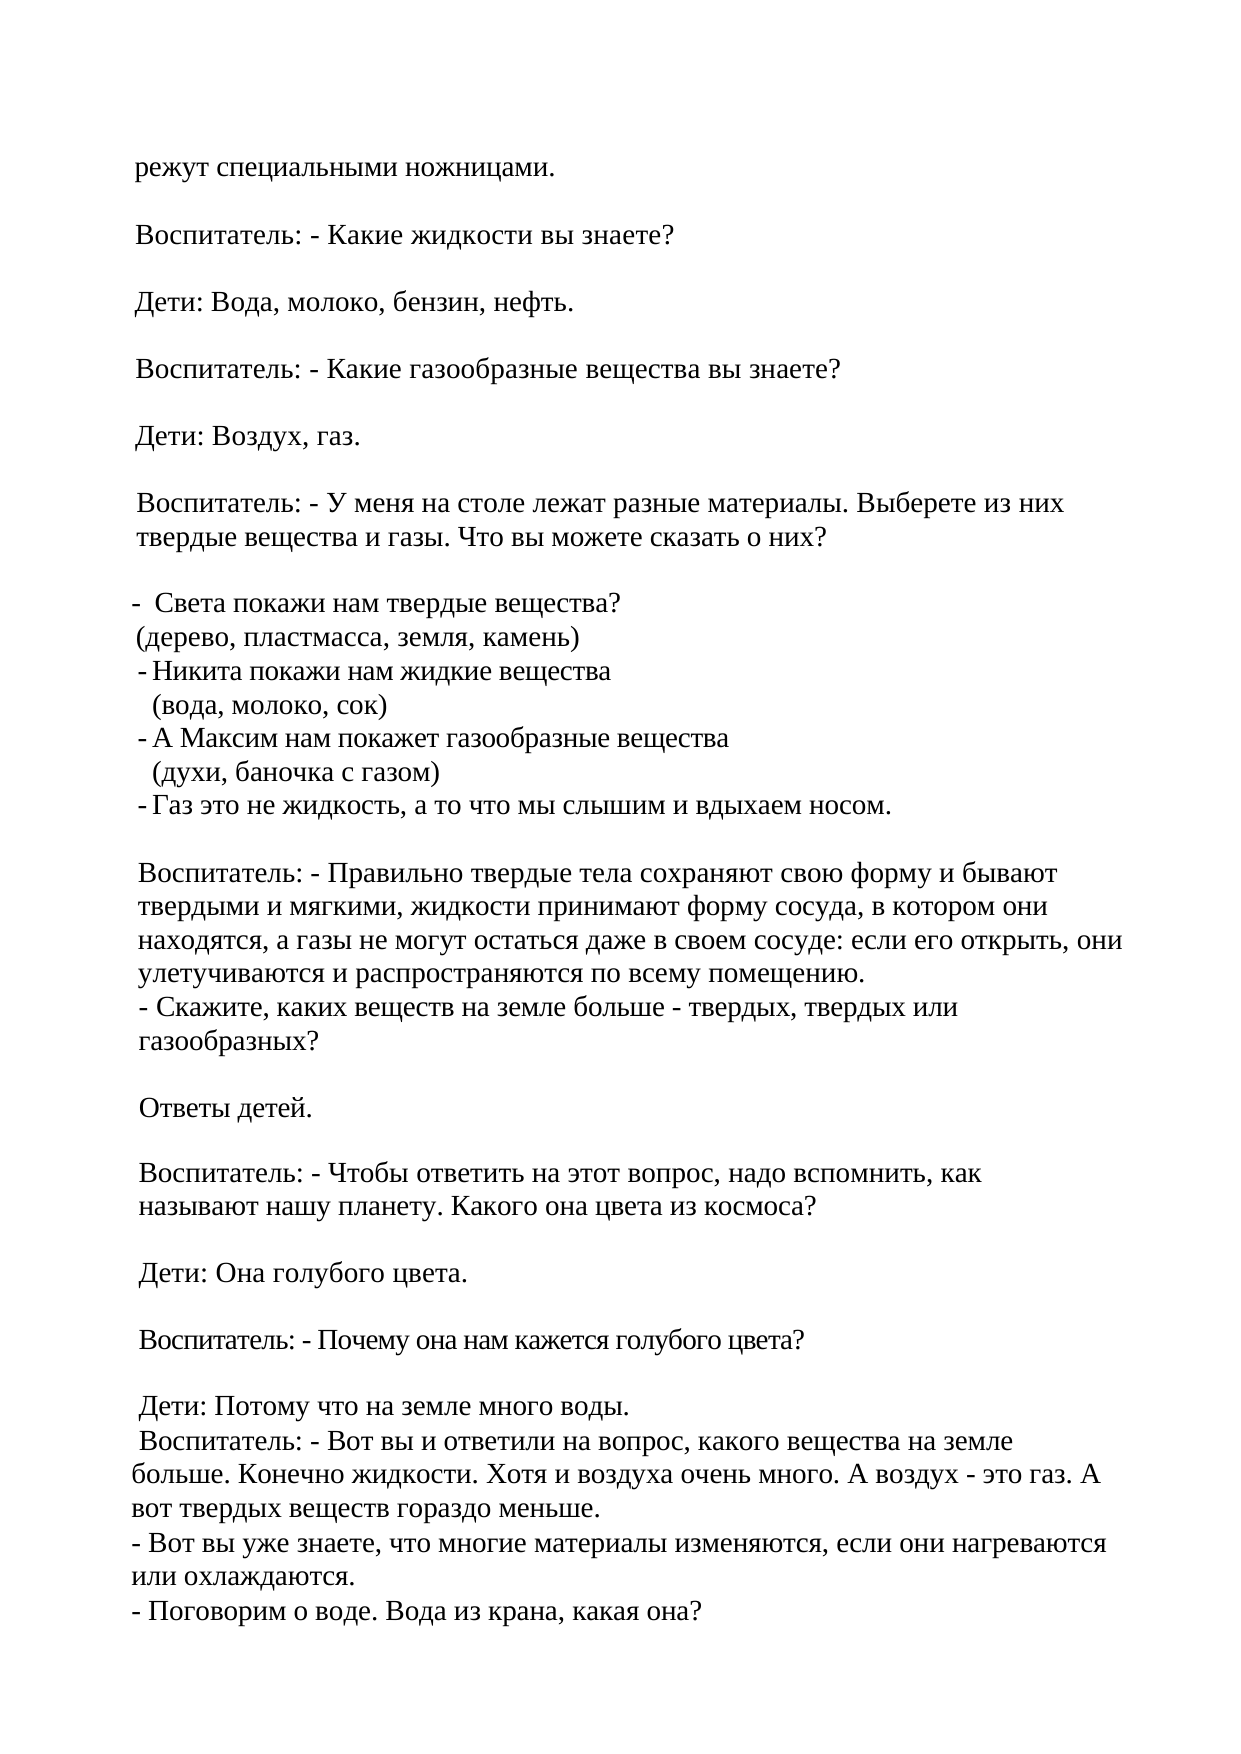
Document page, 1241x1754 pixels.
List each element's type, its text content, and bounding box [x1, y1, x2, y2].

text - Поговорим о воде. Вода из крана, какая она? [131, 1593, 1125, 1626]
text Воспитатель: - У меня на столе лежат разные материалы. Выберете из них твердые вещества и газы. Что вы можете сказать о них? [136, 485, 1125, 553]
text Дети: Воздух, газ. [135, 391, 1125, 458]
text Дети: Она голубого цвета. [138, 1255, 1125, 1289]
text Воспитатель: - Правильно твердые тела сохраняют свою форму и бывают твердыми и мягкими, жидкости принимают форму сосуда, в котором они находятся, а газы не могут остаться даже в своем сосуде: если его открыть, они улетучиваются и распространяются по всему помещению. [138, 855, 1125, 989]
text Дети: Потому что на земле много воды. [138, 1388, 1125, 1422]
text Воспитатель: - Чтобы ответить на этот вопрос, надо вспомнить, как называют нашу планету. Какого она цвета из космоса? [138, 1156, 1071, 1222]
text - Скажите, каких веществ на земле больше - твердых, твердых или газообразных? [138, 989, 1071, 1057]
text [134, 150, 1125, 183]
text Дети: Вода, молоко, бензин, нефть. [134, 257, 1125, 324]
list Никита покажи нам жидкие вещества (вода, молоко, сок) [137, 654, 693, 721]
text Ответы детей. [139, 1090, 1125, 1123]
text Воспитатель: - Какие жидкости вы знаете? [135, 191, 1125, 257]
text - Света покажи нам твердые вещества? (дерево, пластмасса, земля, камень) [131, 585, 693, 654]
text Воспитатель: - Какие газообразные вещества вы знаете? [135, 324, 1125, 391]
text Воспитатель: - Почему она нам кажется голубого цвета? [138, 1322, 1125, 1355]
list А Максим нам покажет газообразные вещества (духи, баночка с газом) [137, 721, 801, 788]
text - Вот вы уже знаете, что многие материалы изменяются, если они нагреваются или охлаждаются. [131, 1525, 1125, 1592]
text Воспитатель: - Вот вы и ответили на вопрос, какого вещества на земле больше. Конечно жидкости. Хотя и воздуха очень много. А воздух - это газ. А вот твердых веществ гораздо меньше. [131, 1423, 1125, 1524]
list Газ это не жидкость, а то что мы слышим и вдыхаем носом. [137, 788, 1125, 821]
